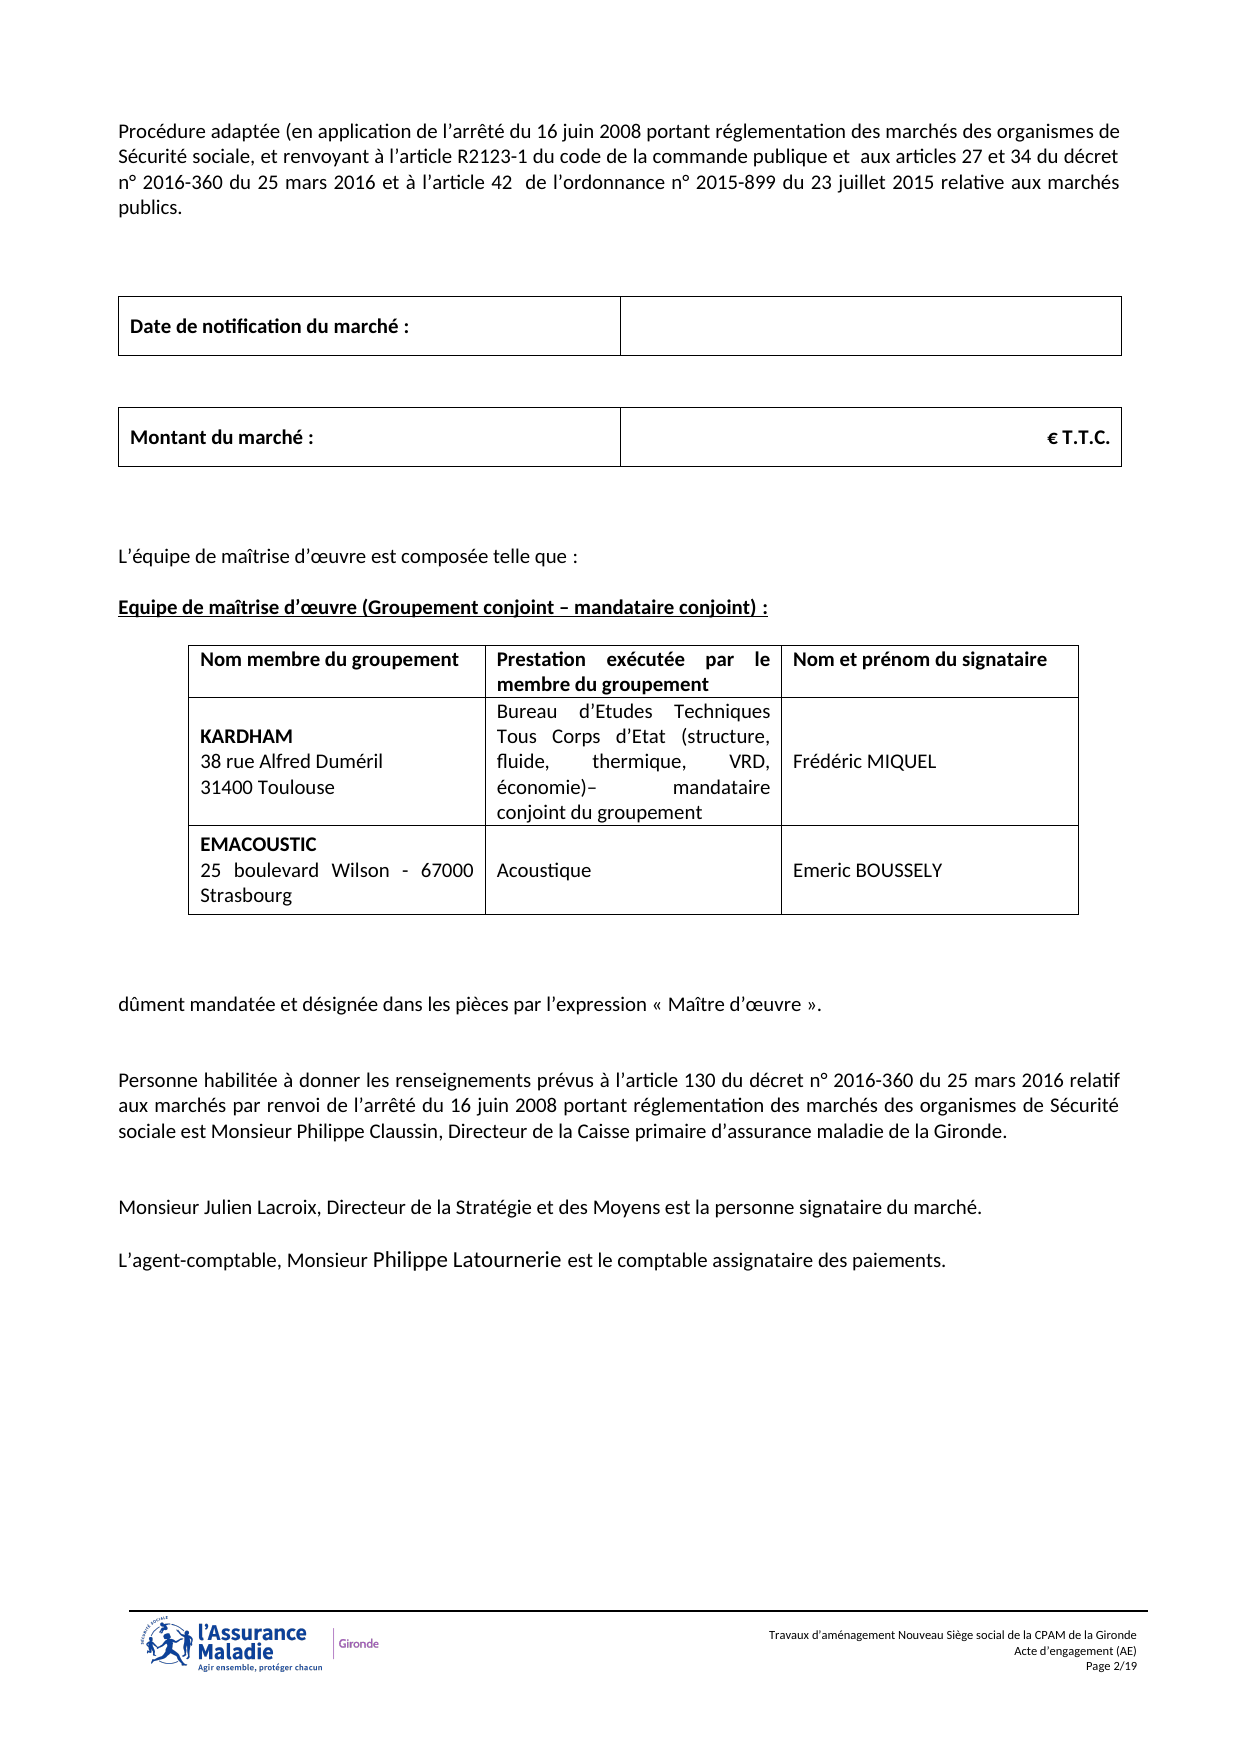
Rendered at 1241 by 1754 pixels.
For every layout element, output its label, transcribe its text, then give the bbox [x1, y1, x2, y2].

table_header Nom et prénom du signataire [782, 646, 1078, 697]
table_cell Frédéric MIQUEL [782, 698, 1078, 825]
table_cell Acoustique [486, 826, 781, 913]
table_header Prestation exécutée par le membre du groupement [486, 646, 781, 697]
table_cell KARDHAM 38 rue Alfred Duméril 31400 Toulouse [189, 698, 485, 825]
list dûment mandatée et désignée dans les pièces par l’expression « Maître d’œuvre ». [118, 991, 1122, 1016]
list Equipe de maîtrise d’œuvre (Groupement conjoint – mandataire conjoint) : [118, 594, 1122, 619]
text Monsieur Julien Lacroix, Directeur de la Stratégie et des Moyens est la personne signataire du marché. [118, 1194, 1122, 1219]
table_header € T.T.C. [621, 408, 1121, 466]
table_header Nom membre du groupement [189, 646, 485, 697]
table_cell Bureau d’Etudes Techniques Tous Corps d’Etat (structure, fluide, thermique, VRD, économie)– mandataire conjoint du groupement [486, 698, 781, 825]
table_cell Emeric BOUSSELY [782, 826, 1078, 913]
table_header Date de notification du marché : [119, 297, 620, 355]
picture [140, 1616, 379, 1672]
text L’équipe de maîtrise d’œuvre est composée telle que : [118, 543, 1122, 569]
text Personne habilitée à donner les renseignements prévus à l’article 130 du décret n° 2016-360 du 25 mars 2016 relatif aux marchés par renvoi de l’arrêté du 16 juin 2008 portant réglementation des marchés des organismes de Sécurité sociale est Monsieur Philippe Claussin, Directeur de la Caisse primaire d’assurance maladie de la Gironde. [118, 1067, 1122, 1143]
text Procédure adaptée (en application de l’arrêté du 16 juin 2008 portant réglementation des marchés des organismes de Sécurité sociale, et renvoyant à l’article R2123-1 du code de la commande publique et aux articles 27 et 34 du décret n° 2016-360 du 25 mars 2016 et à l’article 42 de l’ordonnance n° 2015-899 du 23 juillet 2015 relative aux marchés publics. [118, 118, 1122, 220]
text L’agent-comptable, Monsieur Philippe Latournerie est le comptable assignataire des paiements. [118, 1245, 1122, 1273]
table_header [621, 297, 1121, 355]
table_header Montant du marché : [119, 408, 620, 466]
table_cell EMACOUSTIC 25 boulevard Wilson - 67000 Strasbourg [189, 826, 485, 913]
